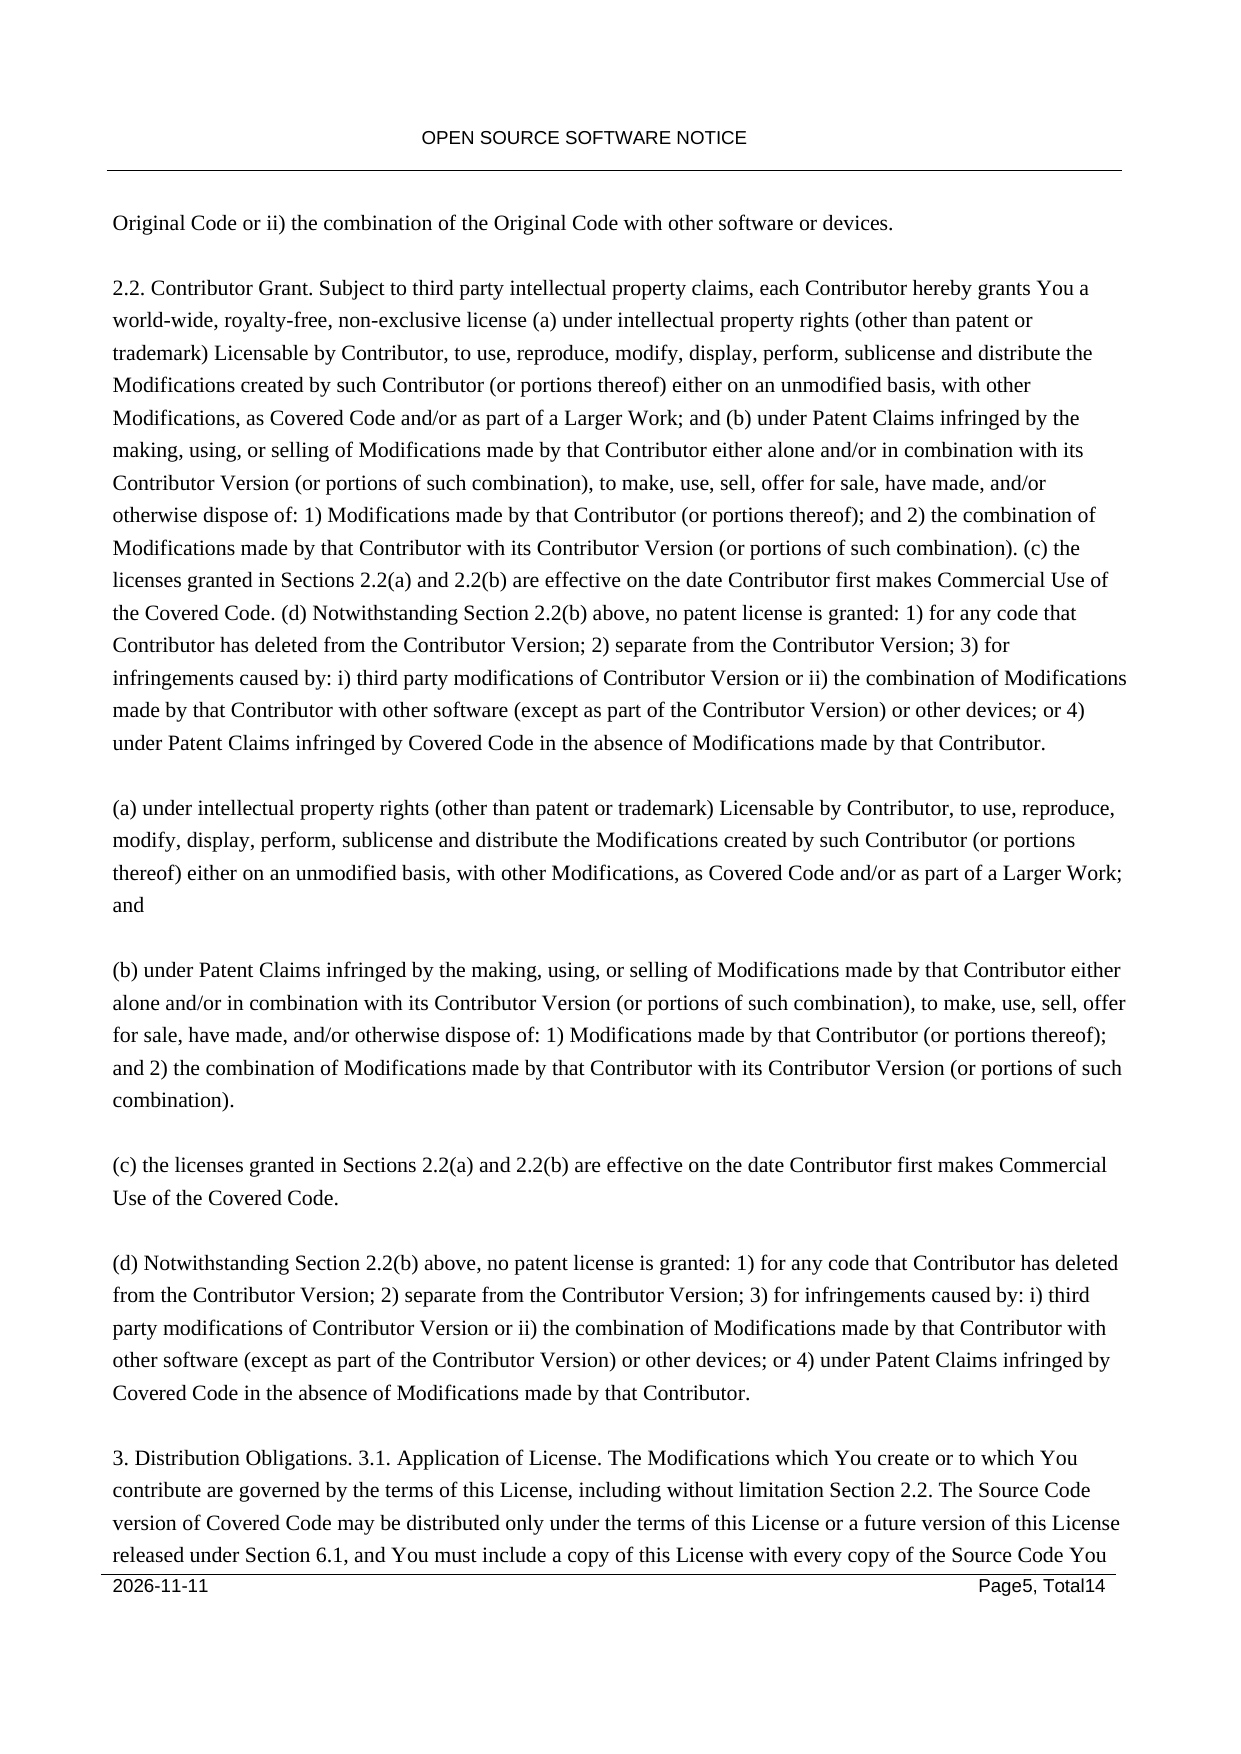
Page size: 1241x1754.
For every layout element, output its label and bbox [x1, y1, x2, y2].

text [112, 206, 1128, 1571]
